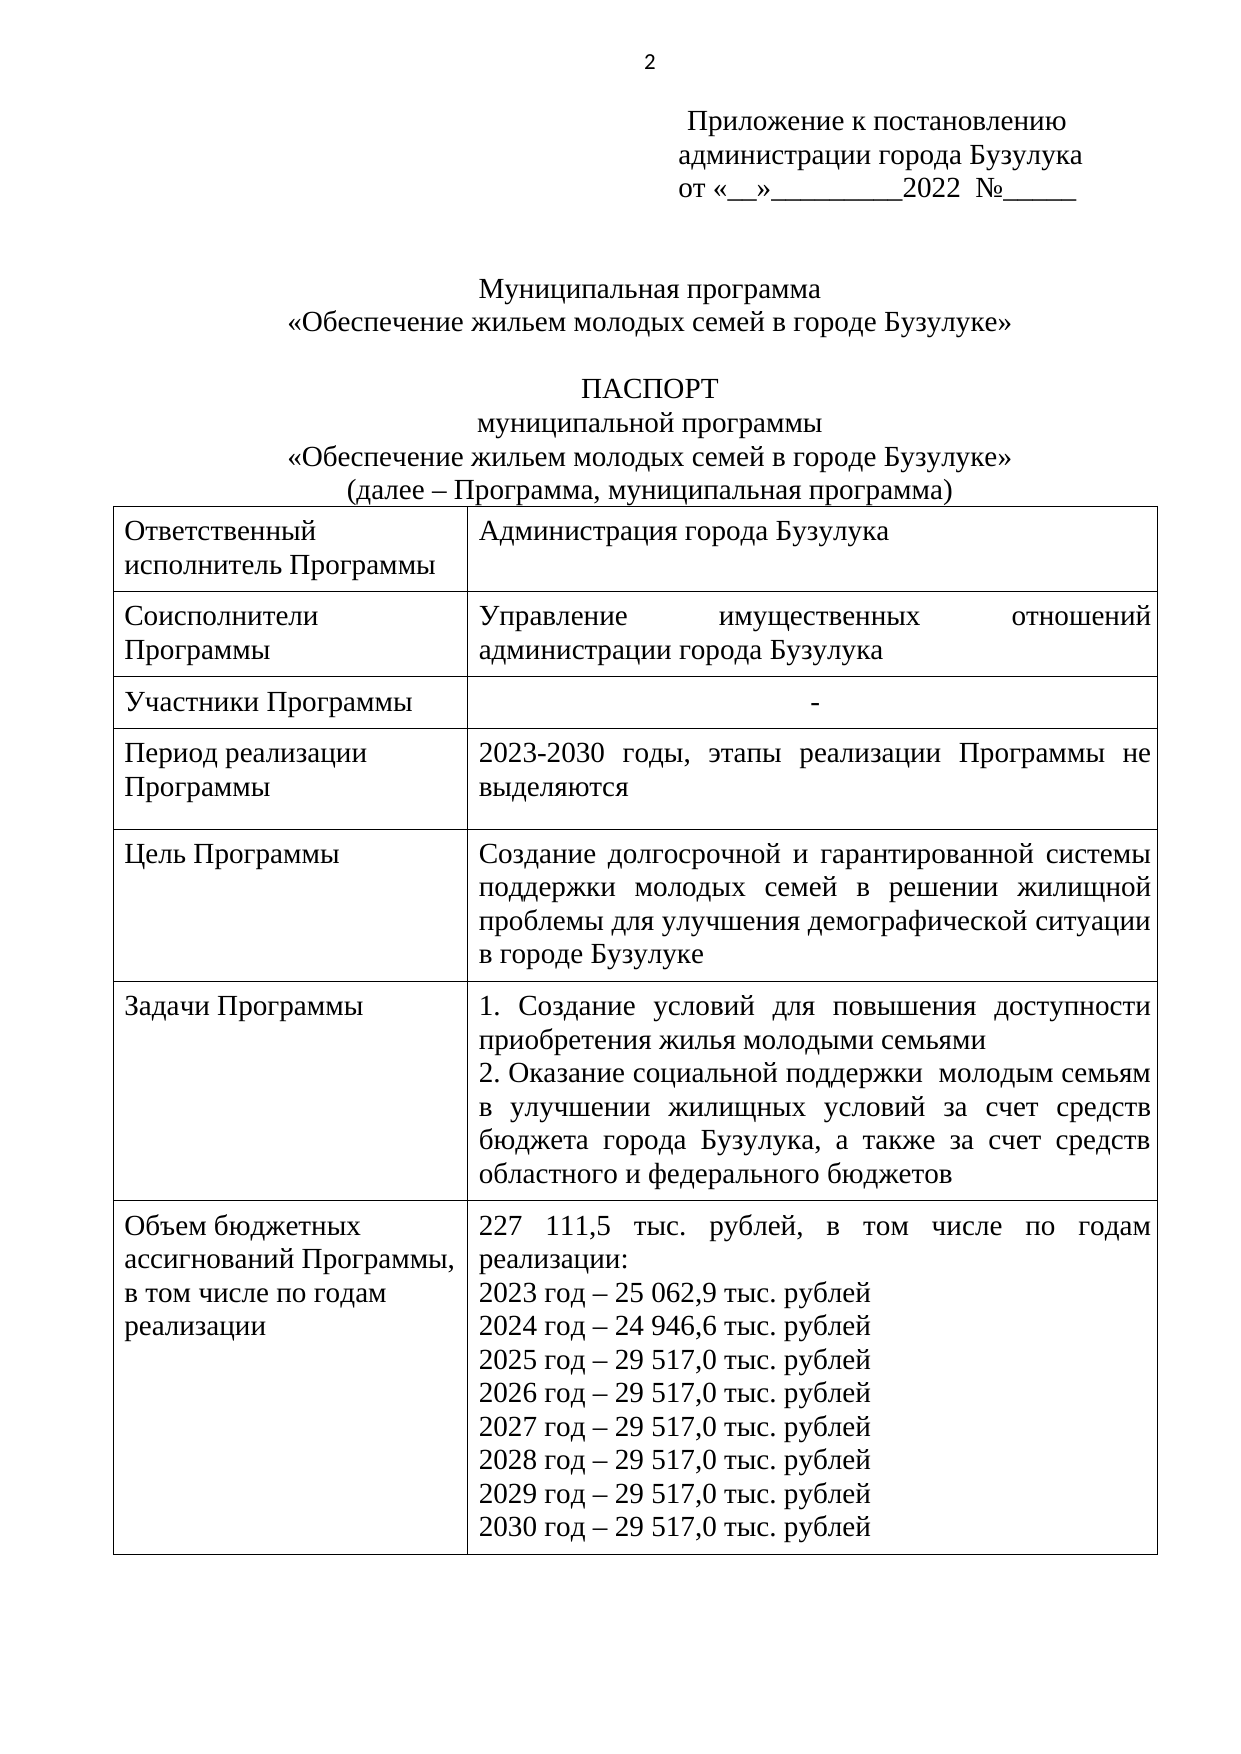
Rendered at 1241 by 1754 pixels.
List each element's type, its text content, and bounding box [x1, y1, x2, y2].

table_cell Период реализации Программы [114, 729, 467, 828]
table_cell 2023-2030 годы, этапы реализации Программы не выделяются [468, 729, 1157, 828]
table_cell Управление имущественных отношений администрации города Бузулука [468, 592, 1157, 676]
table_cell 227 111,5 тыс. рублей, в том числе по годам реализации: 2023 год – 25 062,9 тыс. рублей 2024 год – 24 946,6 тыс. рублей 2025 год – 29 517,0 тыс. рублей 2026 год – 29 517,0 тыс. рублей 2027 год – 29 517,0 тыс. рублей 2028 год – 29 517,0 тыс. рублей 2029 год – 29 517,0 тыс. рублей 2030 год – 29 517,0 тыс. рублей [468, 1201, 1157, 1554]
text ПАСПОРТ [118, 372, 1181, 405]
table_cell - [468, 677, 1157, 728]
table_cell Участники Программы [114, 677, 467, 728]
table_header Администрация города Бузулука [468, 507, 1157, 591]
table_cell 1. Создание условий для повышения доступности приобретения жилья молодыми семьями 2. Оказание социальной поддержки молодым семьям в улучшении жилищных условий за счет средств бюджета города Бузулука, а также за счет средств областного и федерального бюджетов [468, 982, 1157, 1200]
table_cell Соисполнители Программы [114, 592, 467, 676]
text Приложение к постановлению [118, 103, 1181, 137]
text (далее – Программа, муниципальная программа) [118, 472, 1181, 506]
text Муниципальная программа [118, 271, 1181, 304]
table_cell Цель Программы [114, 830, 467, 981]
text муниципальной программы [118, 405, 1181, 439]
text от «__»_________2022 №_____ [118, 170, 1181, 204]
table_cell Создание долгосрочной и гарантированной системы поддержки молодых семей в решении жилищной проблемы для улучшения демографической ситуации в городе Бузулуке [468, 830, 1157, 981]
table_header Ответственный исполнитель Программы [114, 507, 467, 591]
table_cell Объем бюджетных ассигнований Программы, в том числе по годам реализации [114, 1201, 467, 1554]
text «Обеспечение жильем молодых семей в городе Бузулуке» [118, 439, 1181, 472]
text администрации города Бузулука [118, 137, 1181, 170]
text «Обеспечение жильем молодых семей в городе Бузулуке» [118, 304, 1181, 338]
table_cell Задачи Программы [114, 982, 467, 1200]
